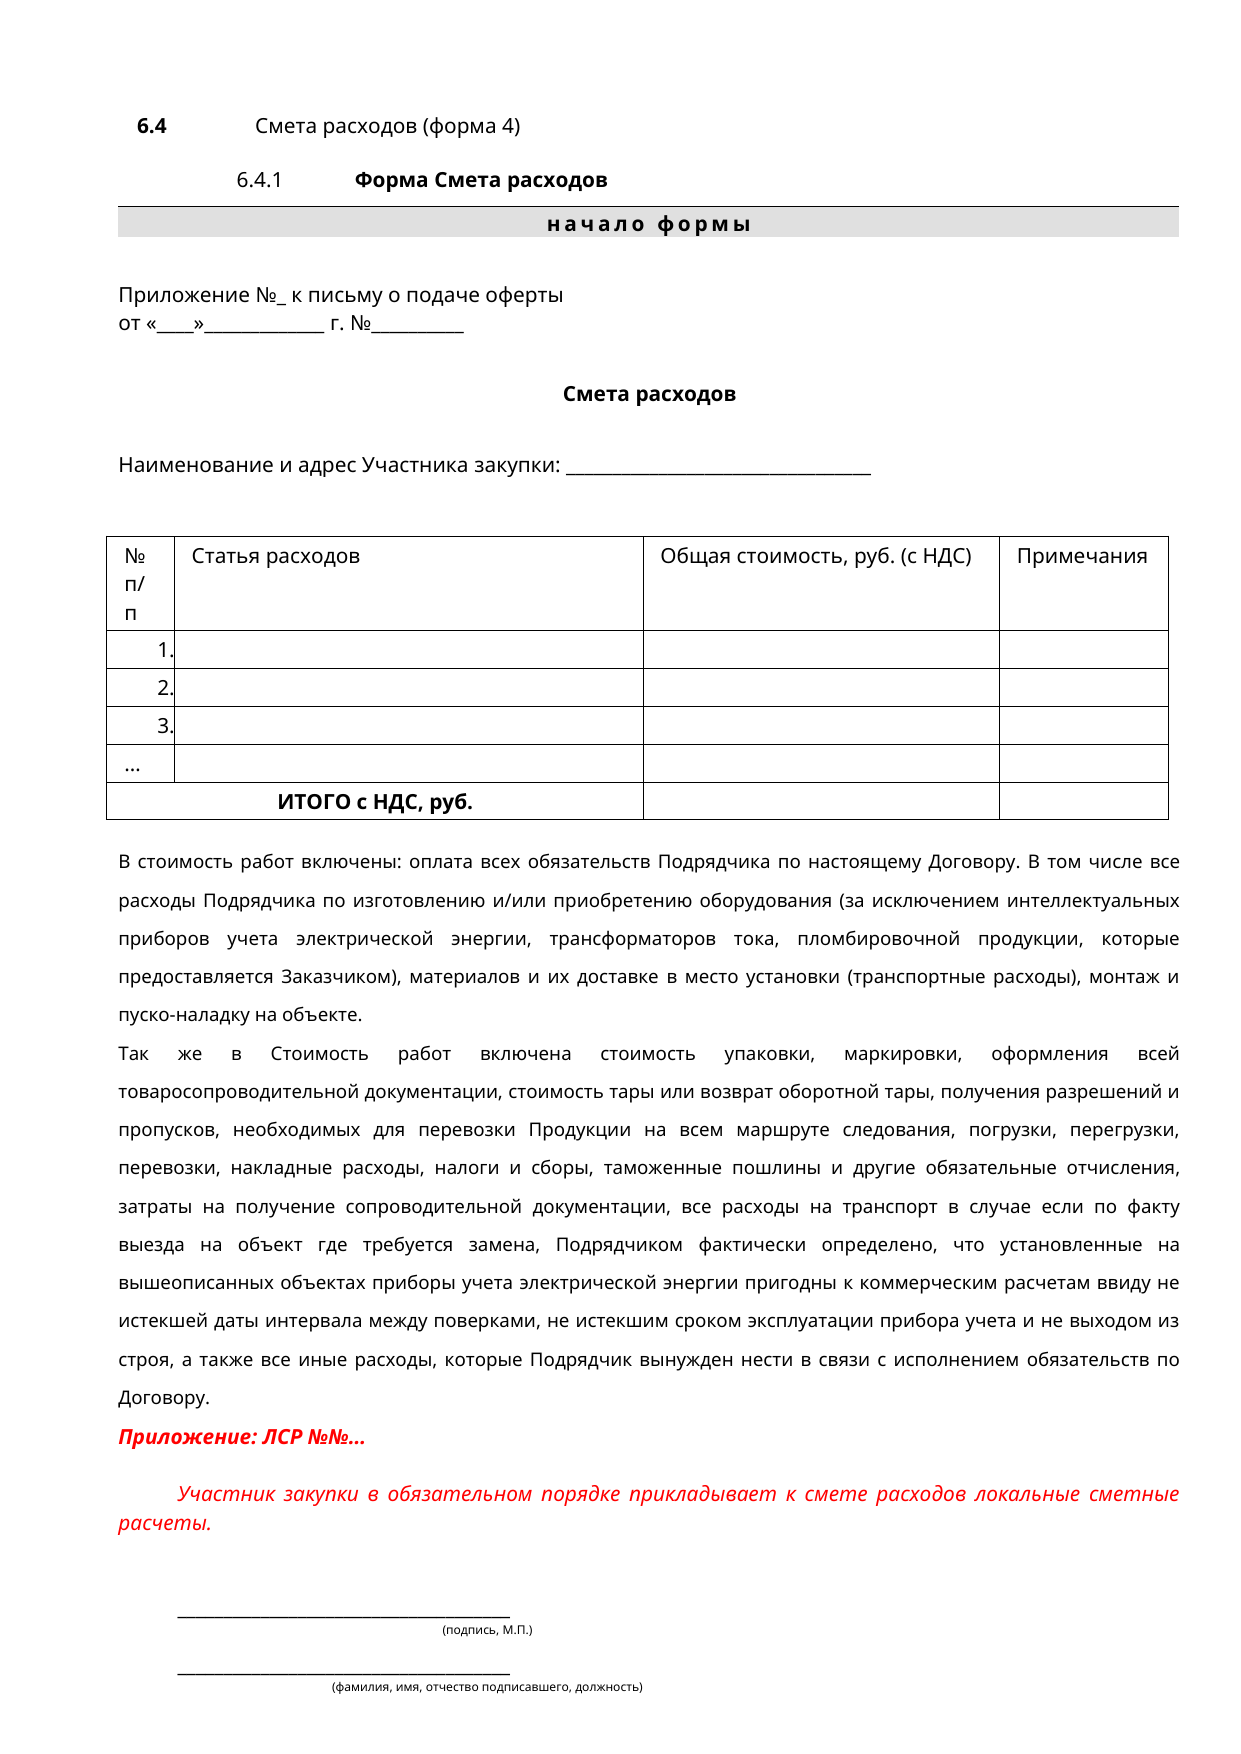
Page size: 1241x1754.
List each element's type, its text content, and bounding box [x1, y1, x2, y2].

text (подпись, М.П.) [118, 1621, 797, 1650]
table_cell [644, 783, 999, 819]
table_cell [175, 669, 643, 706]
text В стоимость работ включены: оплата всех обязательств Подрядчика по настоящему Договору. В том числе все расходы Подрядчика по изготовлению и/или приобретению оборудования (за исключением интеллектуальных приборов учета электрической энергии, трансформаторов тока, пломбировочной продукции, которые предоставляется Заказчиком), материалов и их доставке в место установки (транспортные расходы), монтаж и пуско-наладку на объекте. [118, 849, 1181, 1027]
list Форма Смета расходов [236, 165, 1181, 193]
table_cell [1000, 783, 1168, 819]
table_cell [1000, 745, 1168, 782]
text Смета расходов [118, 379, 1181, 408]
table_header Примечания [1000, 537, 1168, 630]
table_cell [107, 707, 174, 744]
table_cell [107, 631, 174, 668]
table_cell [644, 707, 999, 744]
table_cell [175, 707, 643, 744]
table_cell [644, 631, 999, 668]
table_cell [1000, 669, 1168, 706]
text начало формы [118, 207, 1179, 237]
table_cell [1000, 707, 1168, 744]
text Так же в Стоимость работ включена стоимость упаковки, маркировки, оформления всей товаросопроводительной документации, стоимость тары или возврат оборотной тары, получения разрешений и пропусков, необходимых для перевозки Продукции на всем маршруте следования, погрузки, перегрузки, перевозки, накладные расходы, налоги и сборы, таможенные пошлины и другие обязательные отчисления, затраты на получение сопроводительной документации, все расходы на транспорт в случае если по факту выезда на объект где требуется замена, Подрядчиком фактически определено, что установленные на вышеописанных объектах приборы учета электрической энергии пригодны к коммерческим расчетам ввиду не истекшей даты интервала между поверками, не истекшим сроком эксплуатации прибора учета и не выходом из строя, а также все иные расходы, которые Подрядчик вынужден нести в связи с исполнением обязательств по Договору. [118, 1040, 1181, 1409]
text ____________________________________ [118, 1593, 1181, 1621]
table_cell [175, 745, 643, 782]
table_header Статья расходов [175, 537, 643, 630]
subtitle Смета расходов (форма 4) [137, 111, 1181, 140]
text Участник закупки в обязательном порядке прикладывает к смете расходов локальные сметные расчеты. [118, 1479, 1181, 1536]
text ____________________________________ [118, 1650, 1181, 1678]
text (фамилия, имя, отчество подписавшего, должность) [118, 1678, 797, 1707]
table_cell … [107, 745, 174, 782]
table_cell [644, 669, 999, 706]
table_cell ИТОГО с НДС, руб. [107, 783, 643, 819]
table_header № п/п [107, 537, 174, 630]
table_cell [107, 669, 174, 706]
table_cell [644, 745, 999, 782]
text Приложение №_ к письму о подаче оферты от «____»_____________ г. №__________ [118, 280, 1181, 337]
table_cell [175, 631, 643, 668]
table_header Общая стоимость, руб. (с НДС) [644, 537, 999, 630]
text Наименование и адрес Участника закупки: _________________________________ [118, 450, 1181, 479]
table_cell [1000, 631, 1168, 668]
text Приложение: ЛСР №№… [118, 1422, 1181, 1451]
